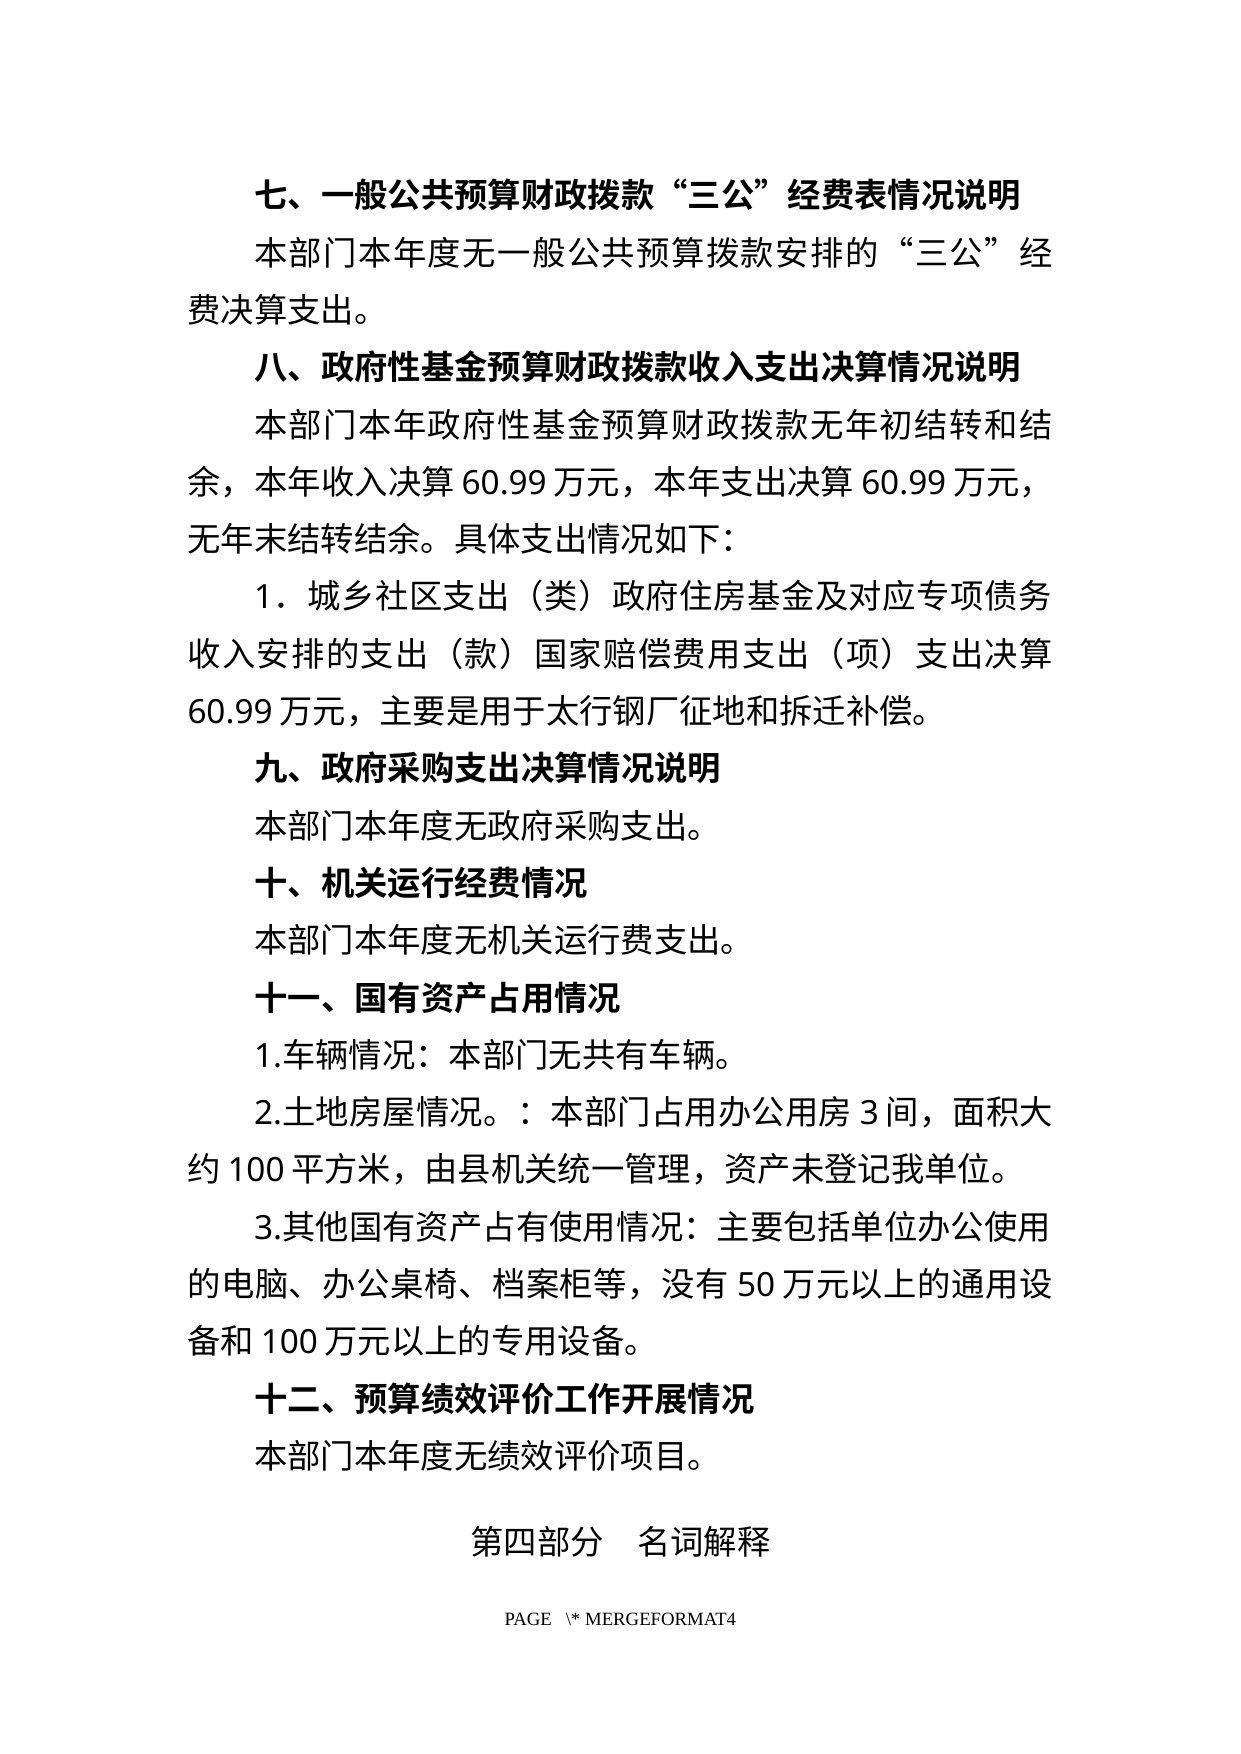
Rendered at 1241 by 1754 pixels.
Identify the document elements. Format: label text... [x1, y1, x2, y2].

text 七、一般公共预算财政拨款“三公”经费表情况说明 [187, 162, 1053, 219]
text 十二、预算绩效评价工作开展情况 [187, 1365, 1053, 1422]
text 本部门本年度无绩效评价项目。 [187, 1422, 1053, 1480]
text 1．城乡社区支出（类）政府住房基金及对应专项债务收入安排的支出（款）国家赔偿费用支出（项）支出决算60.99万元，主要是用于太行钢厂征地和拆迁补偿。 [187, 563, 1053, 735]
text 九、政府采购支出决算情况说明 [187, 735, 1053, 792]
text 本部门本年政府性基金预算财政拨款无年初结转和结余，本年收入决算60.99万元，本年支出决算60.99万元，无年末结转结余。具体支出情况如下： [187, 391, 1053, 563]
text 十一、国有资产占用情况 [187, 964, 1053, 1021]
text 2.土地房屋情况。：本部门占用办公用房3间，面积大约100平方米，由县机关统一管理，资产未登记我单位。 [187, 1079, 1053, 1193]
text 本部门本年度无一般公共预算拨款安排的“三公”经费决算支出。 [187, 219, 1053, 334]
text 八、政府性基金预算财政拨款收入支出决算情况说明 [187, 334, 1053, 391]
text 十、机关运行经费情况 [187, 849, 1053, 907]
text 第四部分 名词解释 [187, 1509, 1053, 1566]
text 1.车辆情况：本部门无共有车辆。 [187, 1021, 1053, 1079]
text 本部门本年度无政府采购支出。 [187, 792, 1053, 849]
text 本部门本年度无机关运行费支出。 [187, 907, 1053, 964]
text 3.其他国有资产占有使用情况：主要包括单位办公使用的电脑、办公桌椅、档案柜等，没有50万元以上的通用设备和100万元以上的专用设备。 [187, 1193, 1053, 1365]
